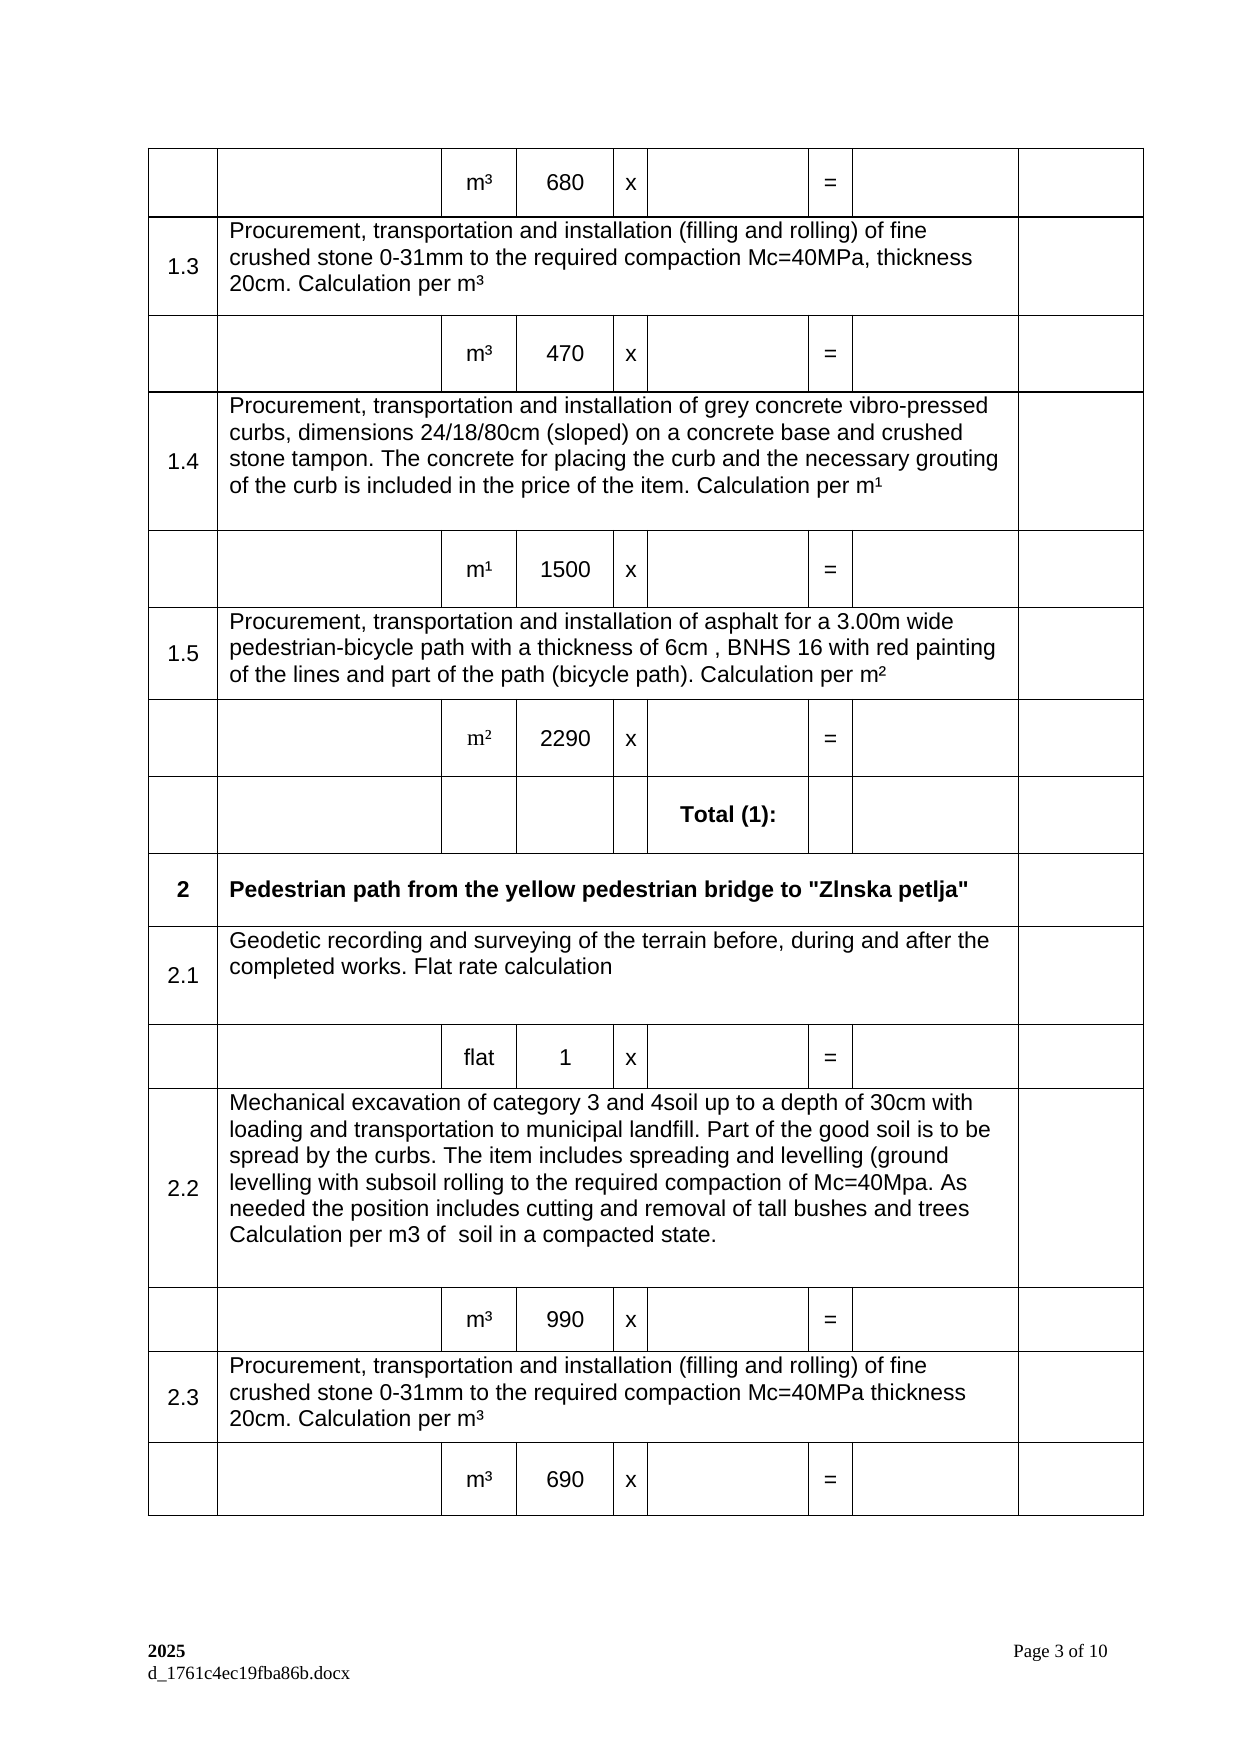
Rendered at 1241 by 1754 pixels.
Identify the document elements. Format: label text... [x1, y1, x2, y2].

table_cell Mechanical excavation of category 3 and 4soil up to a depth of 30cm with loading and transportation to municipal landfill. Part of the good soil is to be spread by the curbs. The item includes spreading and levelling (ground levelling with subsoil rolling to the required compaction of Mc=40Mpa. As needed the position includes cutting and removal of tall bushes and trees Calculation per m3 of soil in a compacted state. [218, 1089, 1018, 1287]
table_cell [853, 1025, 1018, 1088]
table_cell x [614, 531, 647, 607]
table_cell 1.4 [149, 393, 217, 530]
table_cell x [614, 1288, 647, 1351]
table_cell [648, 316, 808, 391]
table_cell m³ [442, 1288, 516, 1351]
table_cell [648, 1288, 808, 1351]
table_cell [517, 777, 613, 853]
table_cell x [614, 1443, 647, 1515]
table_cell [853, 1288, 1018, 1351]
table_cell 1 [517, 1025, 613, 1088]
table_cell [218, 777, 441, 853]
table_cell 1.3 [149, 218, 217, 314]
table_cell [149, 700, 217, 776]
table_cell [149, 149, 217, 216]
table_cell [218, 700, 441, 776]
table_cell [1019, 393, 1143, 530]
table_cell [648, 700, 808, 776]
table_cell x [614, 1025, 647, 1088]
table_cell [853, 1443, 1018, 1515]
table_cell 2.2 [149, 1089, 217, 1287]
table_cell [218, 1288, 441, 1351]
table_cell Procurement, transportation and installation of grey concrete vibro-pressed curbs, dimensions 24/18/80cm (sloped) on a concrete base and crushed stone tampon. The concrete for placing the curb and the necessary grouting of the curb is included in the price of the item. Calculation per m¹ [218, 393, 1018, 530]
table_cell [809, 777, 852, 853]
table_cell [442, 777, 516, 853]
table_cell = [809, 700, 852, 776]
table_cell x [614, 700, 647, 776]
table_cell 690 [517, 1443, 613, 1515]
table_cell = [809, 1025, 852, 1088]
table_cell [648, 1443, 808, 1515]
table_cell [1019, 608, 1143, 699]
table_cell 680 [517, 149, 613, 216]
table_cell 2 [149, 854, 217, 926]
table_cell [149, 1025, 217, 1088]
table_cell [1019, 1352, 1143, 1442]
table_cell Procurement, transportation and installation (filling and rolling) of fine crushed stone 0-31mm to the required compaction Mc=40MPa, thickness 20cm. Calculation per m³ [218, 218, 1018, 314]
table_cell 2.1 [149, 927, 217, 1024]
table_cell Total (1): [648, 777, 808, 853]
table_cell = [809, 316, 852, 391]
table_cell [1019, 1089, 1143, 1287]
table_cell [1019, 149, 1143, 216]
table_cell = [809, 1288, 852, 1351]
table_cell 470 [517, 316, 613, 391]
table_cell x [614, 149, 647, 216]
table_cell 2290 [517, 700, 613, 776]
table_cell [218, 1025, 441, 1088]
table_cell m¹ [442, 531, 516, 607]
table_cell [1019, 1025, 1143, 1088]
table_cell [218, 316, 441, 391]
table_cell = [809, 1443, 852, 1515]
table_cell Pedestrian path from the yellow pedestrian bridge to "Zlnska petlja" [218, 854, 1018, 926]
table_cell [1019, 777, 1143, 853]
table_cell [149, 777, 217, 853]
table_cell [1019, 316, 1143, 391]
table_cell 2.3 [149, 1352, 217, 1442]
table_cell m² [442, 700, 516, 776]
table_cell Procurement, transportation and installation (filling and rolling) of fine crushed stone 0-31mm to the required compaction Mc=40MPa thickness 20cm. Calculation per m³ [218, 1352, 1018, 1442]
table_cell [1019, 854, 1143, 926]
table_cell [149, 531, 217, 607]
table_cell flat [442, 1025, 516, 1088]
table_cell [149, 316, 217, 391]
table_cell [149, 1443, 217, 1515]
table_cell [218, 149, 441, 216]
table_cell [1019, 531, 1143, 607]
table_cell [1019, 927, 1143, 1024]
table_cell x [614, 316, 647, 391]
table_cell m³ [442, 1443, 516, 1515]
table_cell m³ [442, 316, 516, 391]
table_cell [1019, 1443, 1143, 1515]
table_cell = [809, 149, 852, 216]
table_cell 1500 [517, 531, 613, 607]
table_cell [149, 1288, 217, 1351]
table_cell [853, 316, 1018, 391]
table_cell [1019, 218, 1143, 314]
table_cell [218, 1443, 441, 1515]
table_cell Geodetic recording and surveying of the terrain before, during and after the completed works. Flat rate calculation [218, 927, 1018, 1024]
table_cell = [809, 531, 852, 607]
table_cell [648, 531, 808, 607]
table_cell [648, 149, 808, 216]
table_cell [648, 1025, 808, 1088]
table_cell [853, 149, 1018, 216]
table_cell m³ [442, 149, 516, 216]
table_cell [1019, 1288, 1143, 1351]
table_cell [1019, 700, 1143, 776]
table_cell Procurement, transportation and installation of asphalt for a 3.00m wide pedestrian-bicycle path with a thickness of 6cm , BNHS 16 with red painting of the lines and part of the path (bicycle path). Calculation per m² [218, 608, 1018, 699]
table_cell [853, 777, 1018, 853]
table_cell 990 [517, 1288, 613, 1351]
table_cell 1.5 [149, 608, 217, 699]
table_cell [218, 531, 441, 607]
table_cell [853, 700, 1018, 776]
table_cell [853, 531, 1018, 607]
table_cell [614, 777, 647, 853]
